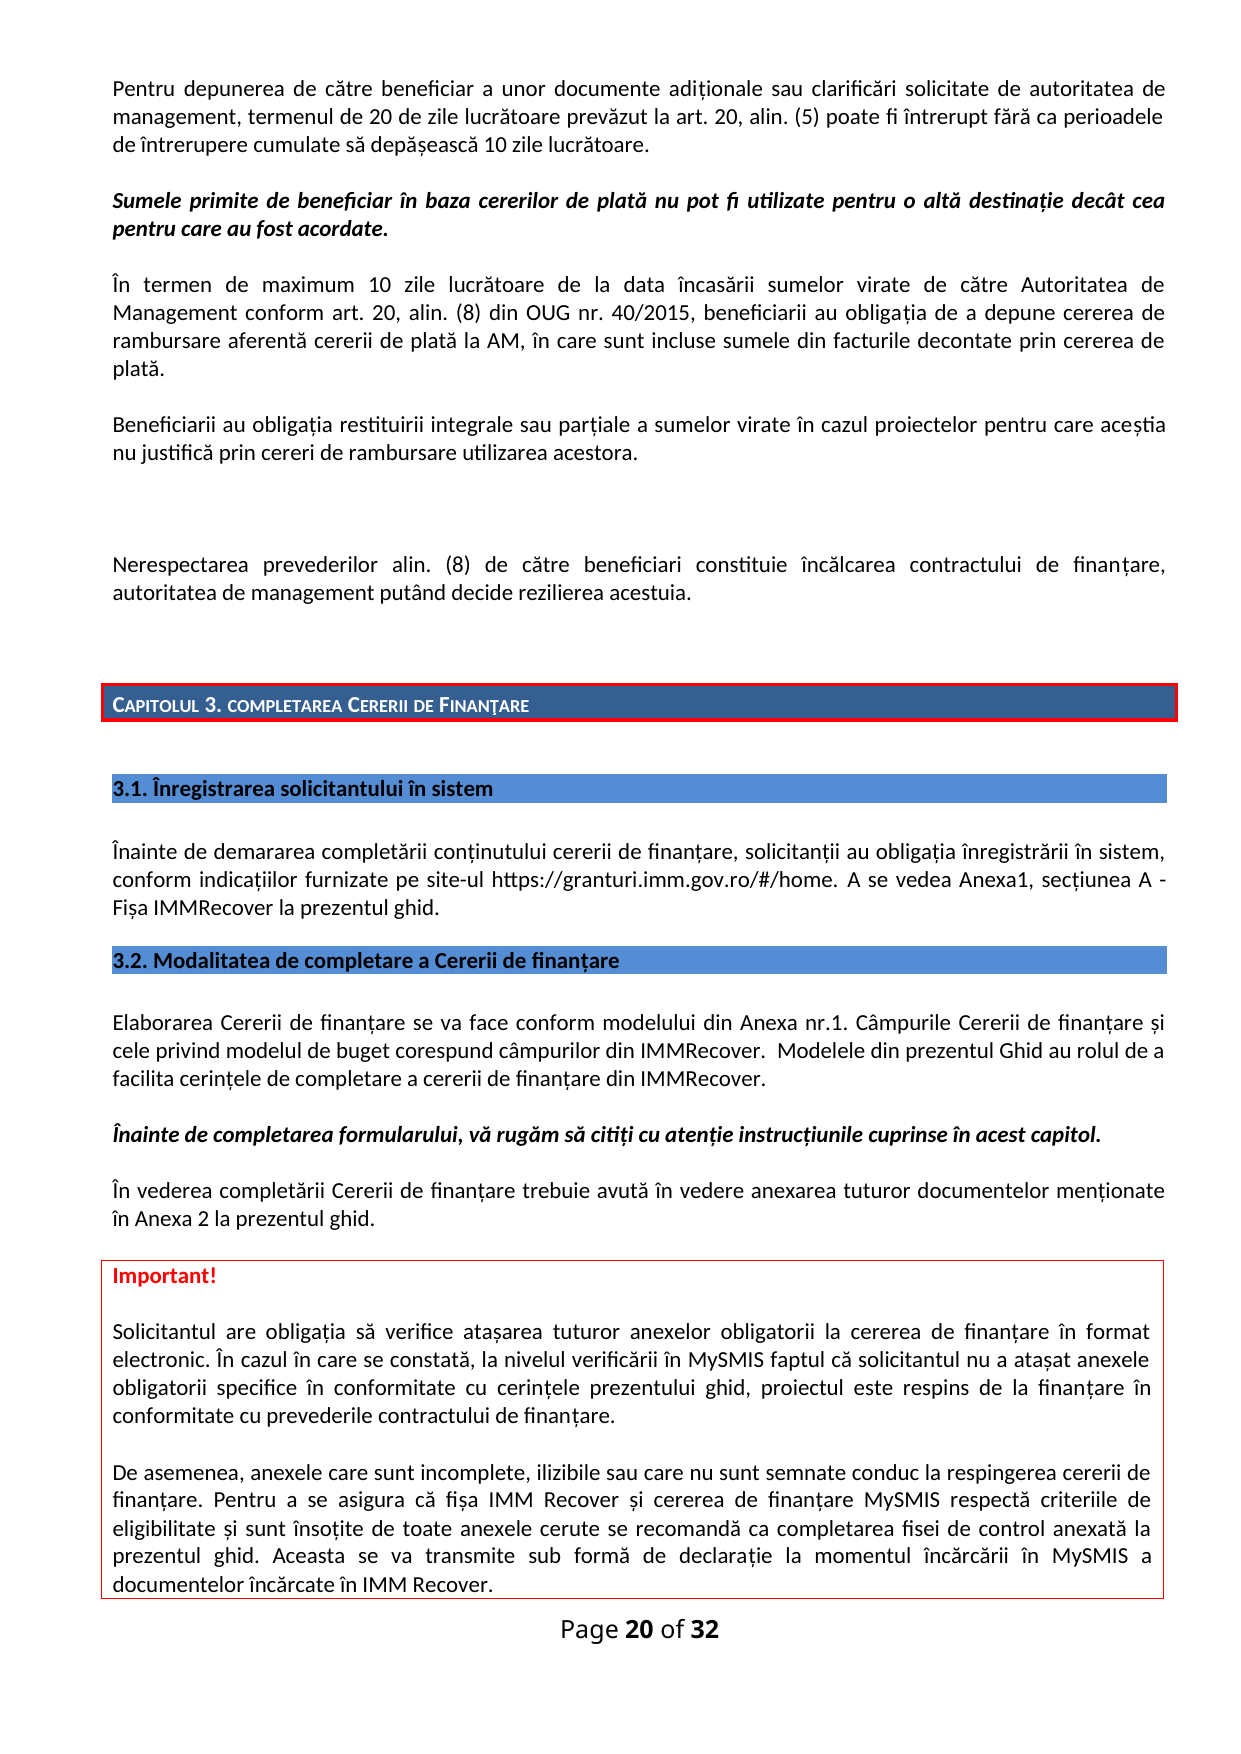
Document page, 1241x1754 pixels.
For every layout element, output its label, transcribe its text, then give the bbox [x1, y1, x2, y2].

text În termen de maximum 10 zile lucrătoare de la data încasării sumelor virate de către Autoritatea de Management conform art. 20, alin. (8) din OUG nr. 40/2015, beneficiarii au obligația de a depune cererea de rambursare aferentă cererii de plată la AM, în care sunt incluse sumele din facturile decontate prin cererea de plată. [112, 270, 1167, 382]
text 3.1. Înregistrarea solicitantului în sistem [112, 774, 1167, 803]
text Capitolul 3. completarea Cererii de Finanţare [104, 686, 1175, 718]
text Nerespectarea prevederilor alin. (8) de către beneficiari constituie încălcarea contractului de finanțare, autoritatea de management putând decide rezilierea acestuia. [112, 550, 1167, 606]
text Elaborarea Cererii de finanţare se va face conform modelului din Anexa nr.1. Câmpurile Cererii de finanţare şi cele privind modelul de buget corespund câmpurilor din IMMRecover. Modelele din prezentul Ghid au rolul de a facilita cerinţele de completare a cererii de finanţare din IMMRecover. [112, 1008, 1167, 1092]
text În vederea completării Cererii de finanţare trebuie avută în vedere anexarea tuturor documentelor menţionate în Anexa 2 la prezentul ghid. [112, 1176, 1167, 1232]
text Sumele primite de beneficiar în baza cererilor de plată nu pot fi utilizate pentru o altă destinație decât cea pentru care au fost acordate. [112, 186, 1167, 242]
text Înainte de completarea formularului, vă rugăm să citiţi cu atenţie instrucţiunile cuprinse în acest capitol. [112, 1120, 1167, 1148]
text Pentru depunerea de către beneficiar a unor documente adiționale sau clarificări solicitate de autoritatea de management, termenul de 20 de zile lucrătoare prevăzut la art. 20, alin. (5) poate fi întrerupt fără ca perioadele de întrerupere cumulate să depășească 10 zile lucrătoare. [112, 74, 1167, 158]
text Înainte de demararea completării conţinutului cererii de finanţare, solicitanţii au obligaţia înregistrării în sistem, conform indicaţiilor furnizate pe site-ul https://granturi.imm.gov.ro/#/home. A se vedea Anexa1, secțiunea A - Fișa IMMRecover la prezentul ghid. [112, 837, 1167, 921]
table_header Important! Solicitantul are obligaţia să verifice ataşarea tuturor anexelor obligatorii la cererea de finanţare în format electronic. În cazul în care se constată, la nivelul verificării în MySMIS faptul că solicitantul nu a ataşat anexele obligatorii specifice în conformitate cu cerințele prezentului ghid, proiectul este respins de la finanțare în conformitate cu prevederile contractului de finanțare. De asemenea, anexele care sunt incomplete, ilizibile sau care nu sunt semnate conduc la respingerea cererii de finanţare. Pentru a se asigura că fișa IMM Recover și cererea de finanțare MySMIS respectă criteriile de eligibilitate şi sunt însoţite de toate anexele cerute se recomandă ca completarea fisei de control anexată la prezentul ghid. Aceasta se va transmite sub formă de declarație la momentul încărcării în MySMIS a documentelor încărcate în IMM Recover. [102, 1261, 1163, 1598]
text 3.2. Modalitatea de completare a Cererii de finanţare [112, 946, 1167, 974]
text Beneficiarii au obligația restituirii integrale sau parțiale a sumelor virate în cazul proiectelor pentru care aceștia nu justifică prin cereri de rambursare utilizarea acestora. [112, 410, 1167, 466]
